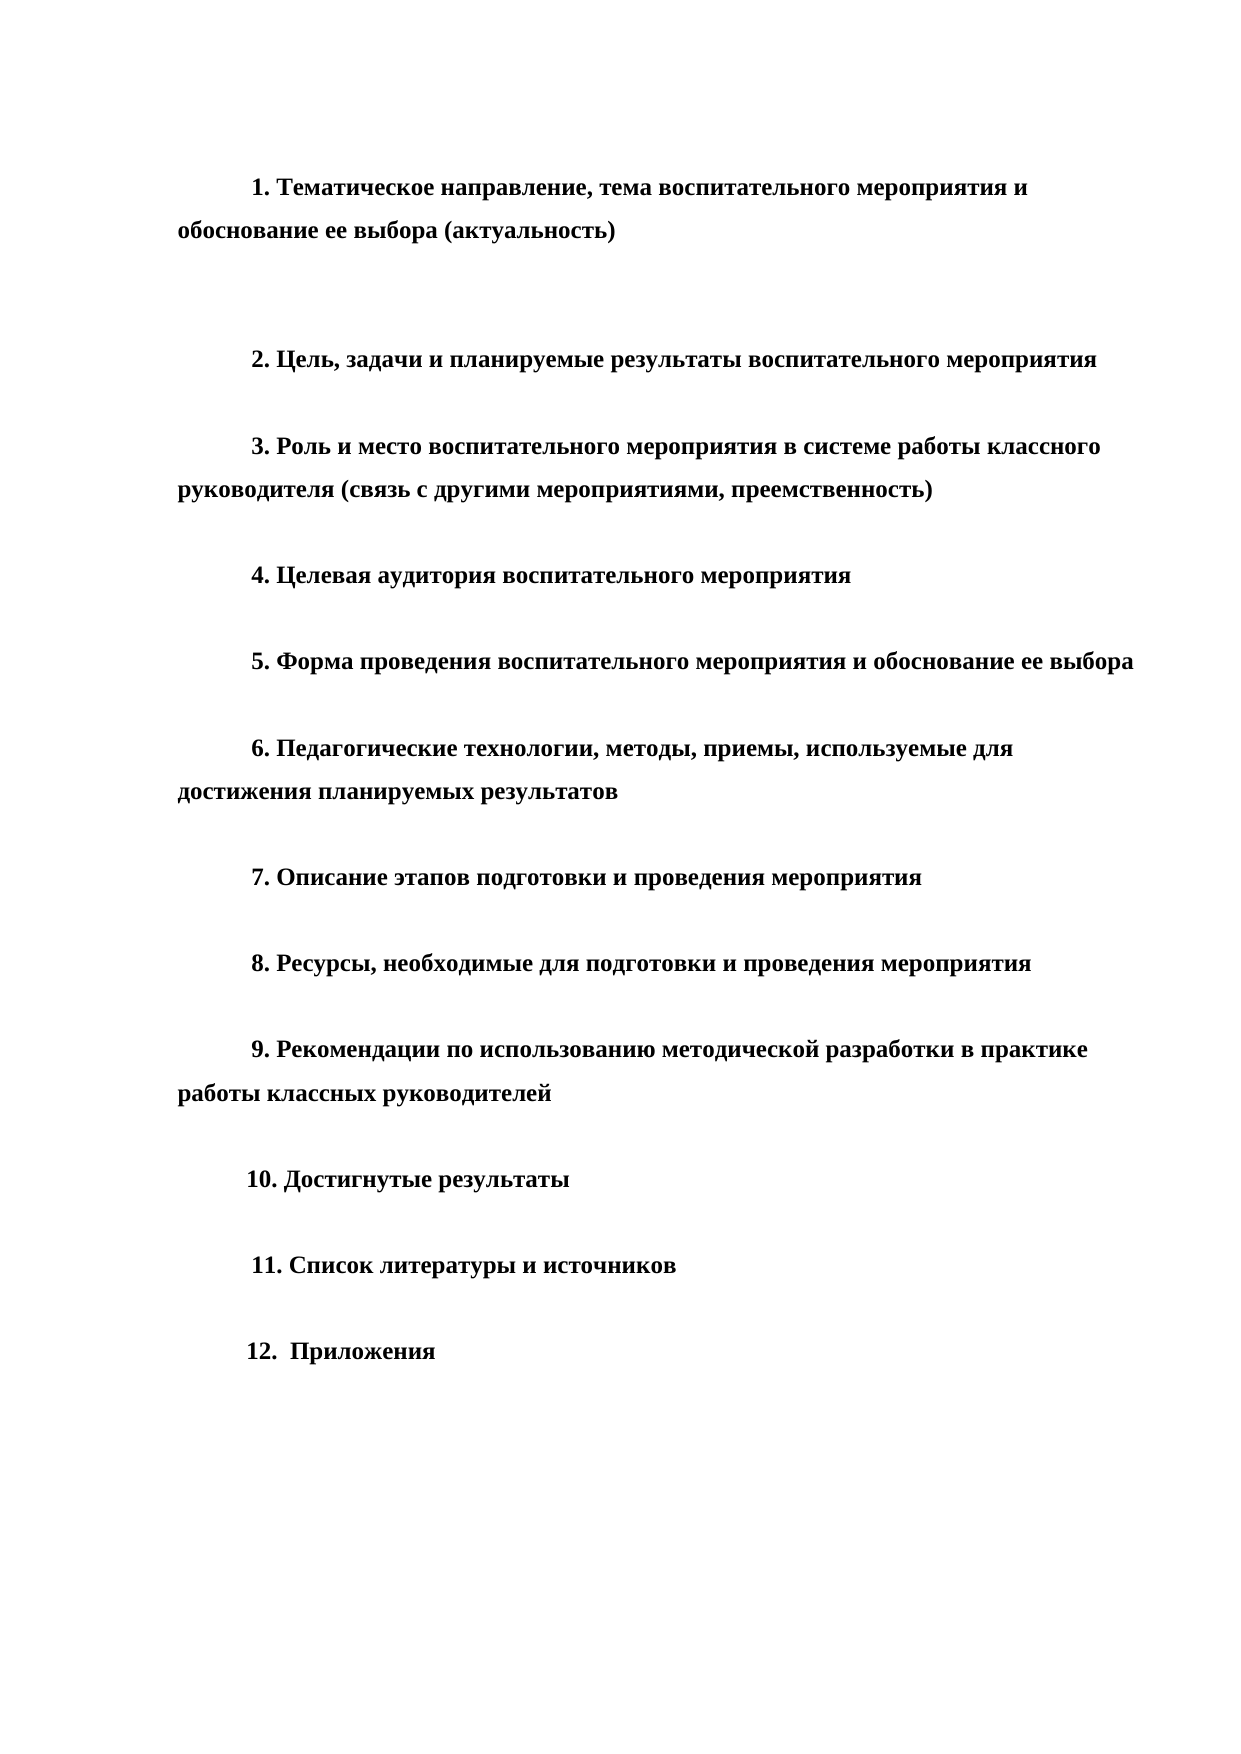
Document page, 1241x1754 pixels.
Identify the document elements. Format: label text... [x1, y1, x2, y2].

text 2. Цель, задачи и планируемые результаты воспитательного мероприятия [177, 344, 1152, 373]
text 7. Описание этапов подготовки и проведения мероприятия [177, 862, 1152, 891]
text 9. Рекомендации по использованию методической разработки в практике работы классных руководителей [177, 1034, 1152, 1106]
text 11. Список литературы и источников [251, 1250, 1152, 1279]
text 5. Форма проведения воспитательного мероприятия и обоснование ее выбора [177, 646, 1152, 675]
text 6. Педагогические технологии, методы, приемы, используемые для достижения планируемых результатов [177, 733, 1152, 804]
text 10. Достигнутые результаты [177, 1164, 1152, 1193]
text 4. Целевая аудитория воспитательного мероприятия [177, 560, 1152, 589]
text 12. Приложения [177, 1336, 1152, 1365]
text 3. Роль и место воспитательного мероприятия в системе работы классного руководителя (связь с другими мероприятиями, преемственность) [177, 431, 1152, 503]
text 8. Ресурсы, необходимые для подготовки и проведения мероприятия [177, 948, 1152, 977]
text 1. Тематическое направление, тема воспитательного мероприятия и обоснование ее выбора (актуальность) [177, 172, 1152, 244]
